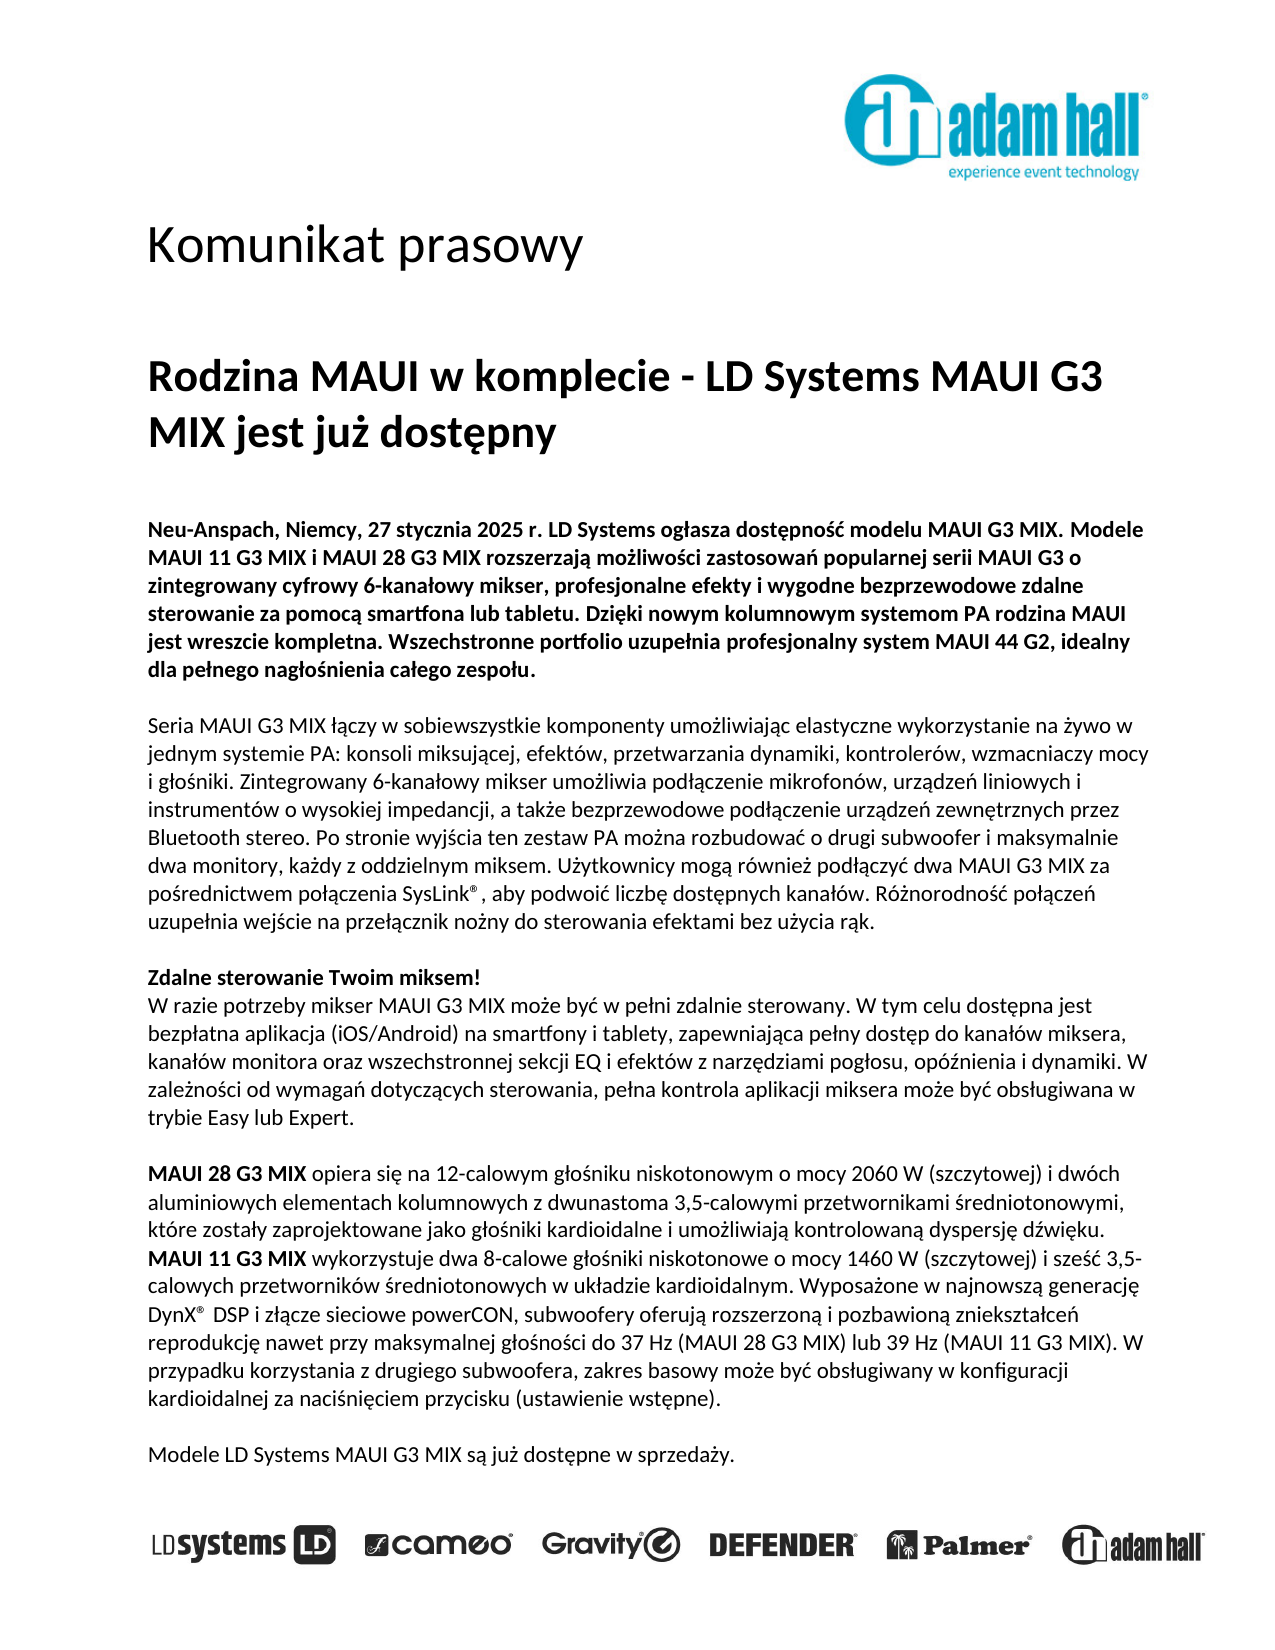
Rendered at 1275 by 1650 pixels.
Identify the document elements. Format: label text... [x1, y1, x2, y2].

text W razie potrzeby mikser MAUI G3 MIX może być w pełni zdalnie sterowany. W tym celu dostępna jest bezpłatna aplikacja (iOS/Android) na smartfony i tablety, zapewniająca pełny dostęp do kanałów miksera, kanałów monitora oraz wszechstronnej sekcji EQ i efektów z narzędziami pogłosu, opóźnienia i dynamiki. W zależności od wymagań dotyczących sterowania, pełna kontrola aplikacji miksera może być obsługiwana w trybie Easy lub Expert. [148, 991, 1158, 1132]
text Rodzina MAUI w komplecie - LD Systems MAUI G3 MIX jest już dostępny [148, 347, 1158, 459]
text Zdalne sterowanie Twoim miksem! [148, 963, 1158, 991]
picture [835, 73, 1158, 182]
text Seria MAUI G3 MIX łączy w sobiewszystkie komponenty umożliwiając elastyczne wykorzystanie na żywo w jednym systemie PA: konsoli miksującej, efektów, przetwarzania dynamiki, kontrolerów, wzmacniaczy mocy i głośniki. Zintegrowany 6-kanałowy mikser umożliwia podłączenie mikrofonów, urządzeń liniowych i instrumentów o wysokiej impedancji, a także bezprzewodowe podłączenie urządzeń zewnętrznych przez Bluetooth stereo. Po stronie wyjścia ten zestaw PA można rozbudować o drugi subwoofer i maksymalnie dwa monitory, każdy z oddzielnym miksem. Użytkownicy mogą również podłączyć dwa MAUI G3 MIX za pośrednictwem połączenia SysLink®, aby podwoić liczbę dostępnych kanałów. Różnorodność połączeń uzupełnia wejście na przełącznik nożny do sterowania efektami bez użycia rąk. [148, 711, 1158, 935]
text Komunikat prasowy [148, 210, 1158, 276]
text Neu-Anspach, Niemcy, 27 stycznia 2025 r. LD Systems ogłasza dostępność modelu MAUI G3 MIX. Modele MAUI 11 G3 MIX i MAUI 28 G3 MIX rozszerzają możliwości zastosowań popularnej serii MAUI G3 o zintegrowany cyfrowy 6-kanałowy mikser, profesjonalne efekty i wygodne bezprzewodowe zdalne sterowanie za pomocą smartfona lub tabletu. Dzięki nowym kolumnowym systemom PA rodzina MAUI jest wreszcie kompletna. Wszechstronne portfolio uzupełnia profesjonalny system MAUI 44 G2, idealny dla pełnego nagłośnienia całego zespołu. [148, 515, 1158, 683]
picture [147, 1513, 1208, 1576]
text MAUI 28 G3 MIX opiera się na 12-calowym głośniku niskotonowym o mocy 2060 W (szczytowej) i dwóch aluminiowych elementach kolumnowych z dwunastoma 3,5-calowymi przetwornikami średniotonowymi, które zostały zaprojektowane jako głośniki kardioidalne i umożliwiają kontrolowaną dyspersję dźwięku. MAUI 11 G3 MIX wykorzystuje dwa 8-calowe głośniki niskotonowe o mocy 1460 W (szczytowej) i sześć 3,5-calowych przetworników średniotonowych w układzie kardioidalnym. Wyposażone w najnowszą generację DynX® DSP i złącze sieciowe powerCON, subwoofery oferują rozszerzoną i pozbawioną zniekształceń reprodukcję nawet przy maksymalnej głośności do 37 Hz (MAUI 28 G3 MIX) lub 39 Hz (MAUI 11 G3 MIX). W przypadku korzystania z drugiego subwoofera, zakres basowy może być obsługiwany w konfiguracji kardioidalnej za naciśnięciem przycisku (ustawienie wstępne). [148, 1159, 1158, 1412]
text Modele LD Systems MAUI G3 MIX są już dostępne w sprzedaży. [148, 1440, 1158, 1468]
